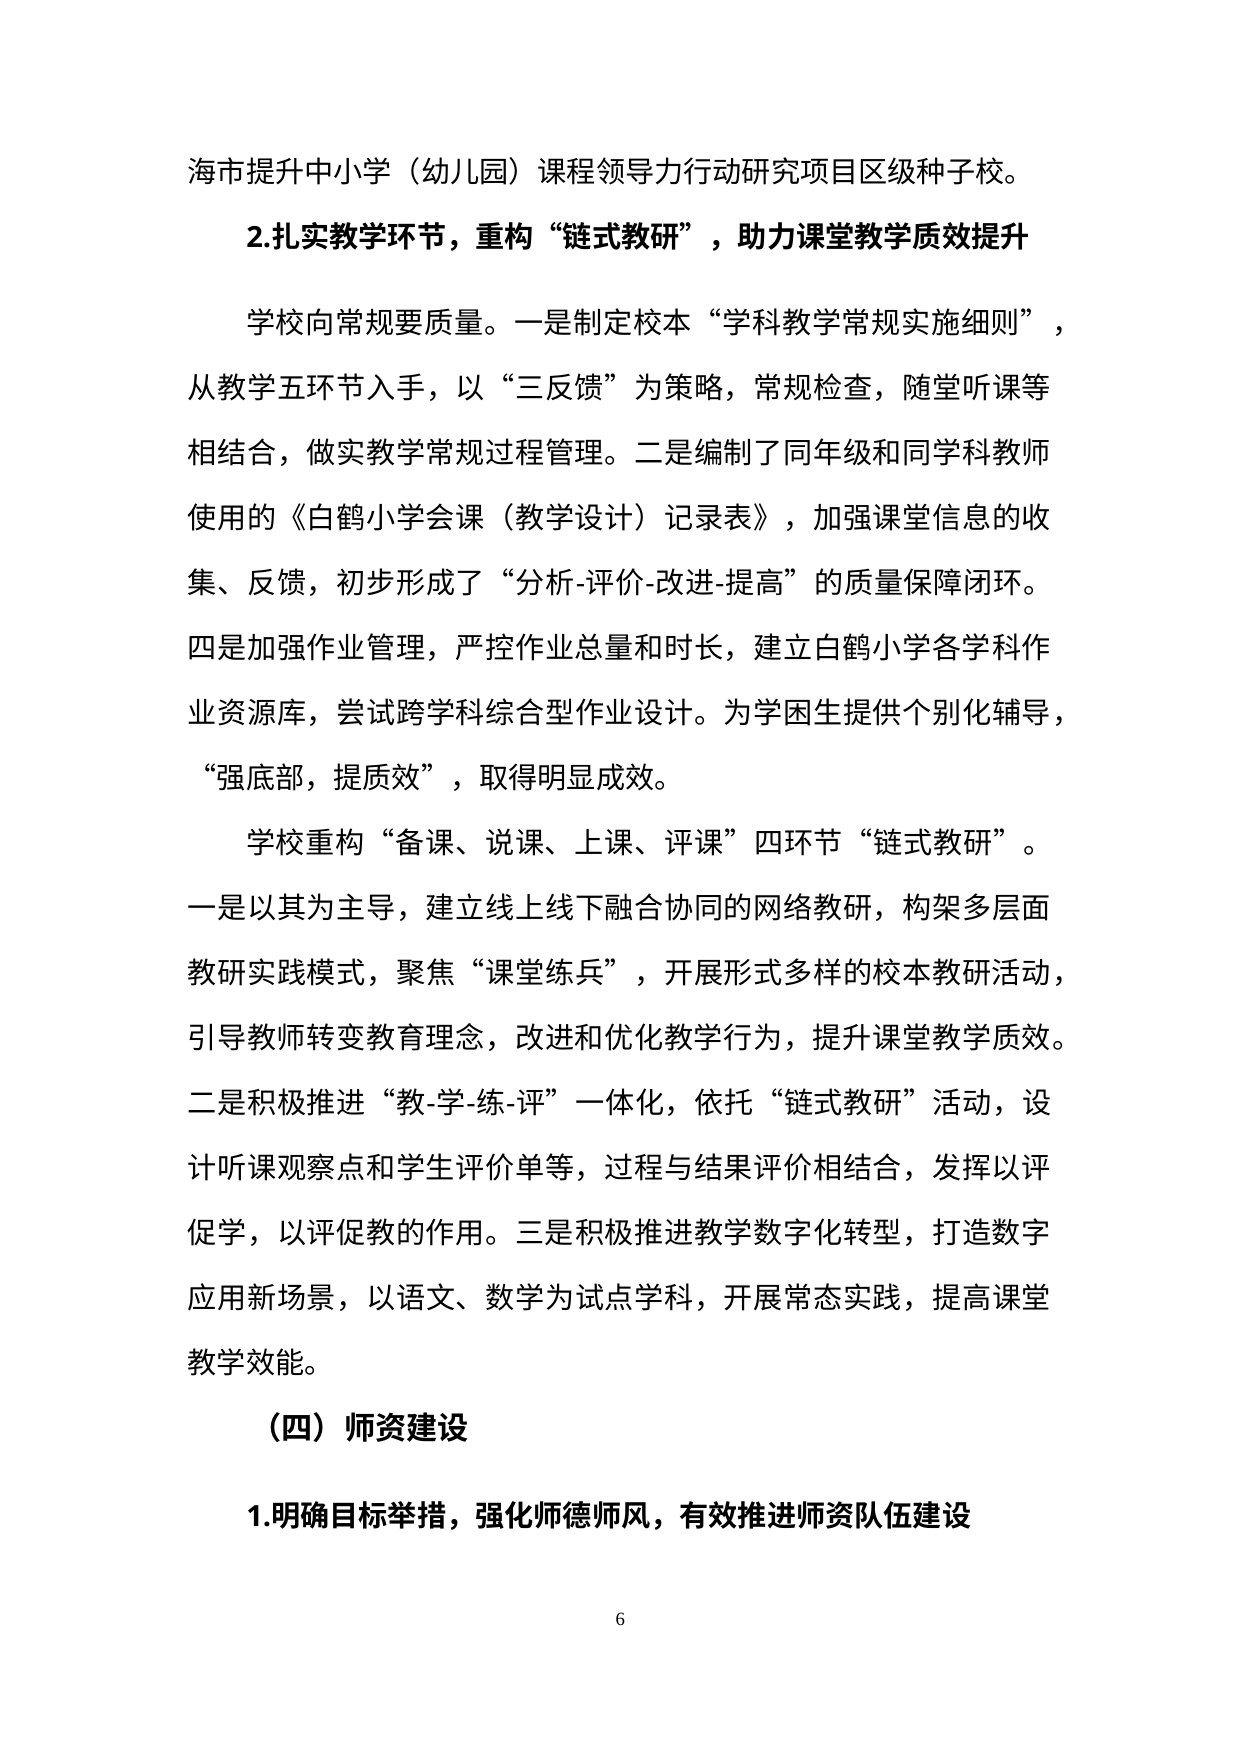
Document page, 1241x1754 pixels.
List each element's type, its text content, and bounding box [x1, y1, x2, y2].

text 2.扎实教学环节，重构“链式教研”，助力课堂教学质效提升 [187, 202, 1053, 267]
text 学校向常规要质量。一是制定校本“学科教学常规实施细则”，从教学五环节入手，以“三反馈”为策略，常规检查，随堂听课等相结合，做实教学常规过程管理。二是编制了同年级和同学科教师使用的《白鹤小学会课（教学设计）记录表》，加强课堂信息的收集、反馈，初步形成了“分析-评价-改进-提高”的质量保障闭环。四是加强作业管理，严控作业总量和时长，建立白鹤小学各学科作业资源库，尝试跨学科综合型作业设计。为学困生提供个别化辅导，“强底部，提质效”，取得明显成效。 [187, 288, 1053, 808]
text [187, 137, 1053, 202]
text 1.明确目标举措，强化师德师风，有效推进师资队伍建设 [187, 1481, 1053, 1546]
text 学校重构“备课、说课、上课、评课”四环节“链式教研”。一是以其为主导，建立线上线下融合协同的网络教研，构架多层面教研实践模式，聚焦“课堂练兵”，开展形式多样的校本教研活动，引导教师转变教育理念，改进和优化教学行为，提升课堂教学质效。二是积极推进“教-学-练-评”一体化，依托“链式教研”活动，设计听课观察点和学生评价单等，过程与结果评价相结合，发挥以评促学，以评促教的作用。三是积极推进教学数字化转型，打造数字应用新场景，以语文、数学为试点学科，开展常态实践，提高课堂教学效能。 [187, 808, 1053, 1393]
text （四）师资建设 [187, 1393, 1053, 1458]
